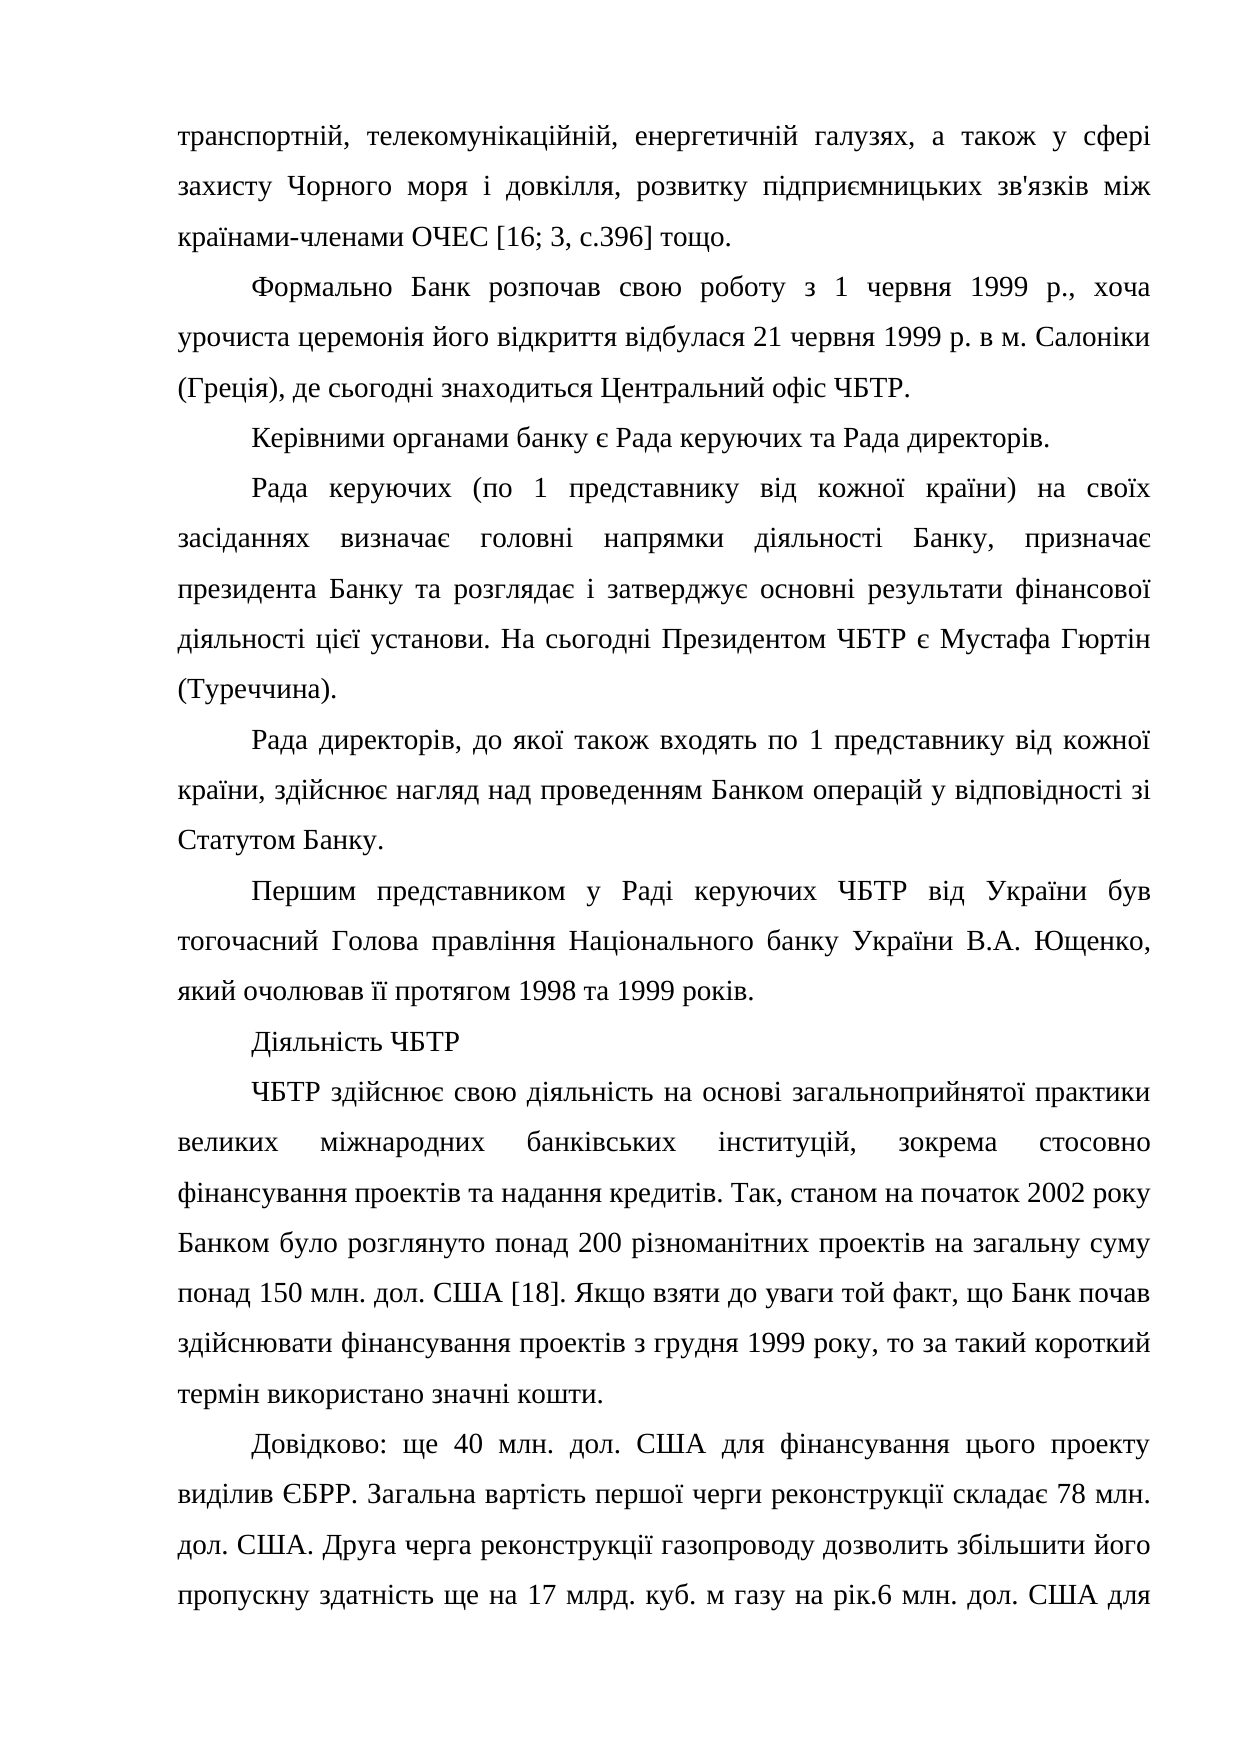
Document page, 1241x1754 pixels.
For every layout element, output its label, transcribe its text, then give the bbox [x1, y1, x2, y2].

text Рада керуючих (по 1 представнику від кожної країни) на своїх засіданнях визначає головні напрямки діяльності Банку, призначає президента Банку та розглядає і затверджує основні результати фінансової діяльності цієї установи. На сьогодні Президентом ЧБТР є Мустафа Гюртін (Туреччина). [177, 470, 1152, 705]
text Діяльність ЧБТР [177, 1024, 1152, 1057]
text Керівними органами банку є Рада керуючих та Рада директорів. [177, 420, 1152, 453]
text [177, 118, 1152, 252]
text ЧБТР здійснює свою діяльність на основі загальноприйнятої практики великих міжнародних банківських інституцій, зокрема стосовно фінансування проектів та надання кредитів. Так, станом на початок 2002 року Банком було розглянуто понад 200 різноманітних проектів на загальну суму понад 150 млн. дол. США [18]. Якщо взяти до уваги той факт, що Банк почав здійснювати фінансування проектів з грудня 1999 року, то за такий короткий термін використано значні кошти. [177, 1074, 1152, 1409]
text Формально Банк розпочав свою роботу з 1 червня 1999 р., хоча урочиста церемонія його відкриття відбулася 21 червня 1999 р. в м. Салоніки (Греція), де сьогодні знаходиться Центральний офіс ЧБТР. [177, 269, 1152, 403]
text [177, 1426, 1152, 1611]
text Рада директорів, до якої також входять по 1 представнику від кожної країни, здійснює нагляд над проведенням Банком операцій у відповідності зі Статутом Банку. [177, 722, 1152, 856]
text Першим представником у Раді керуючих ЧБТР від України був тогочасний Голова правління Національного банку України В.А. Ющенко, який очолював її протягом 1998 та 1999 років. [177, 873, 1152, 1007]
